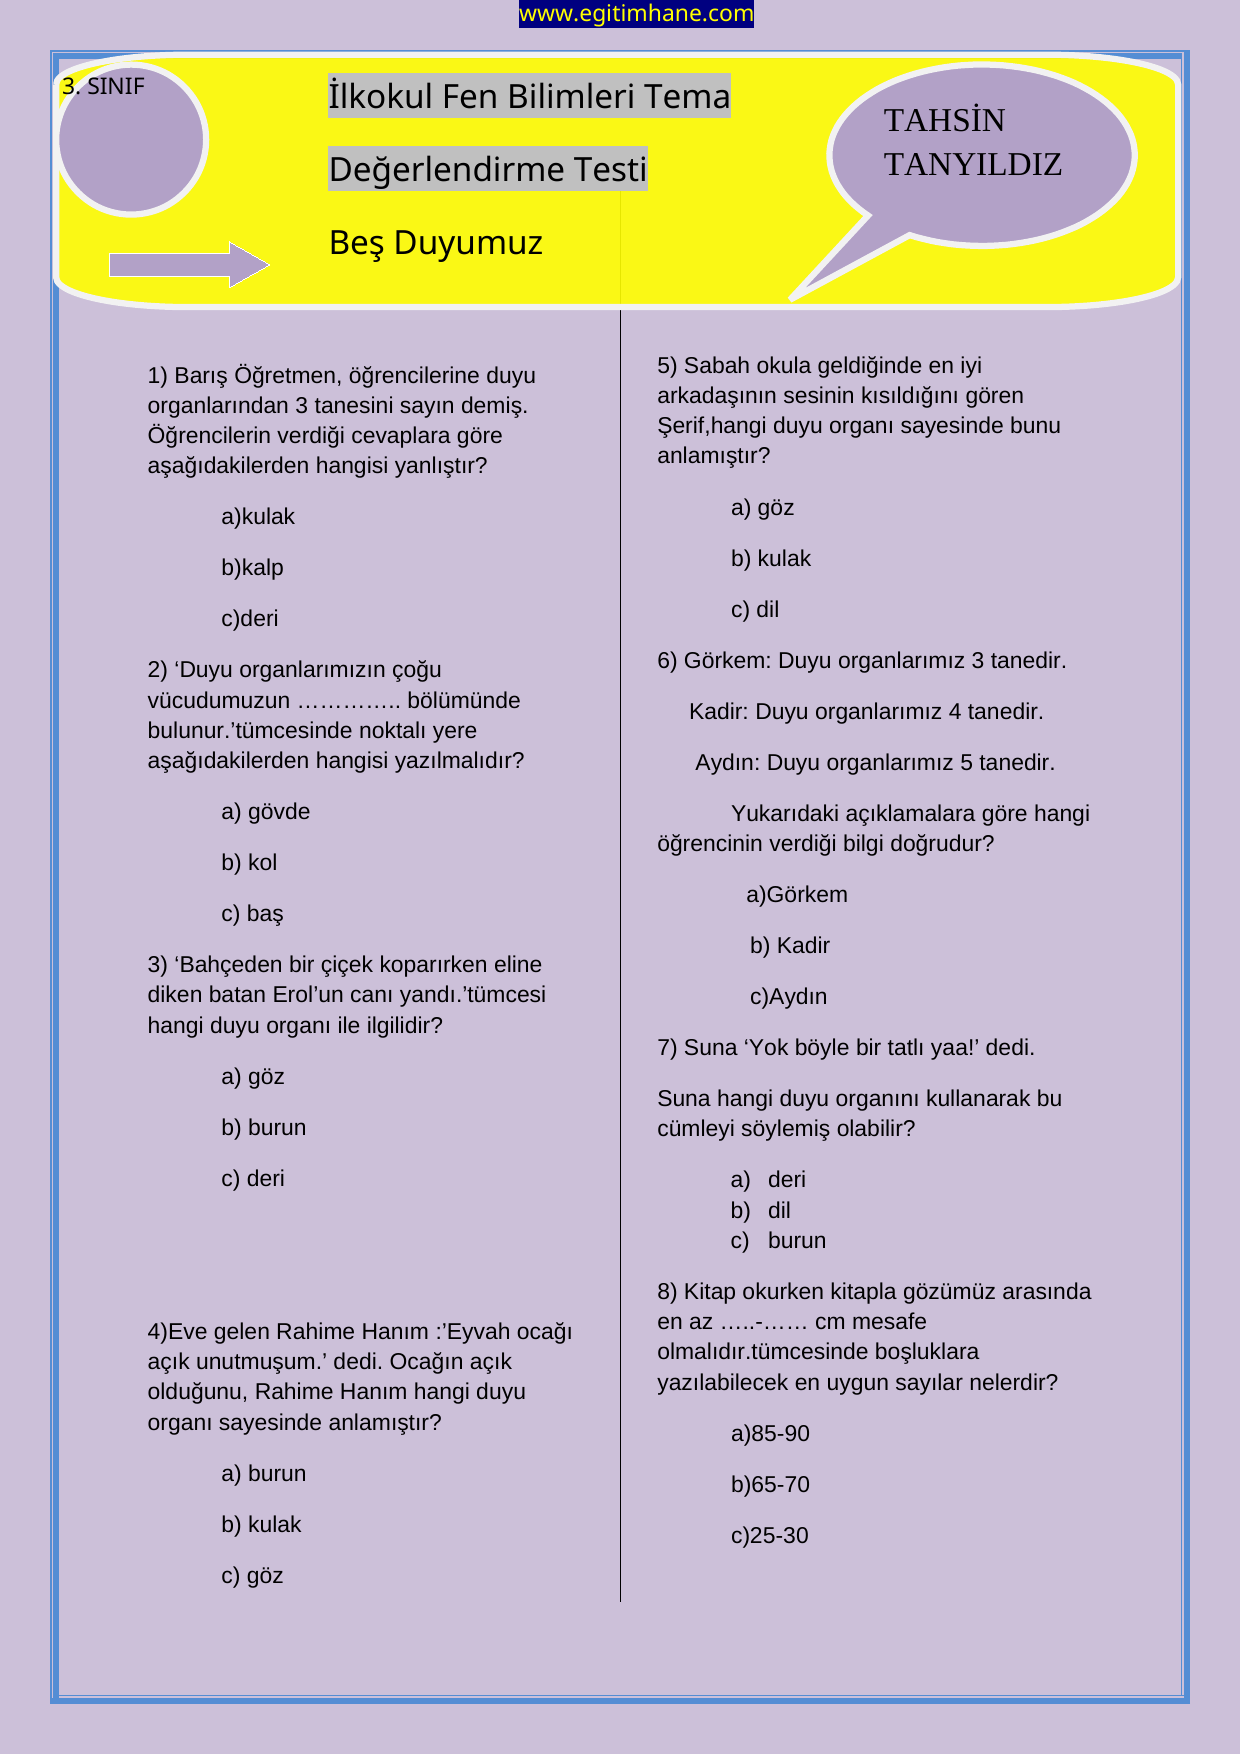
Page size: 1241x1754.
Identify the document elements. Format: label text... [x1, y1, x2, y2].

text b) kulak [657, 544, 1093, 571]
text a) burun [147, 1459, 583, 1486]
text c)deri [147, 605, 583, 632]
text a)85-90 [657, 1419, 1093, 1446]
text 7) Suna ‘Yok böyle bir tatlı yaa!’ dedi. [657, 1034, 1093, 1060]
text 6) Görkem: Duyu organlarımız 3 tanedir. [657, 647, 1093, 673]
text b)kalp [147, 554, 583, 581]
text Yukarıdaki açıklamalara göre hangi öğrencinin verdiği bilgi doğrudur? [657, 800, 1093, 856]
text 8) Kitap okurken kitapla gözümüz arasında en az …..-…… cm mesafe olmalıdır.tümcesinde boşluklara yazılabilecek en uygun sayılar nelerdir? [657, 1278, 1093, 1395]
text b) burun [147, 1114, 583, 1140]
text 5) Sabah okula geldiğinde en iyi arkadaşının sesinin kısıldığını gören Şerif,hangi duyu organı sayesinde bunu anlamıştır? [657, 352, 1093, 469]
text b) Kadir [657, 932, 1093, 958]
text Suna hangi duyu organını kullanarak bu cümleyi söylemiş olabilir? [657, 1085, 1093, 1142]
list burun [730, 1227, 1093, 1253]
text b)65-70 [657, 1471, 1093, 1497]
text c) baş [147, 900, 583, 926]
text 1) Barış Öğretmen, öğrencilerine duyu organlarından 3 tanesini sayın demiş. Öğrencilerin verdiği cevaplara göre aşağıdakilerden hangisi yanlıştır? [147, 362, 583, 478]
text 3) ‘Bahçeden bir çiçek koparırken eline diken batan Erol’un canı yandı.’tümcesi hangi duyu organı ile ilgilidir? [147, 951, 583, 1038]
text a)Görkem [657, 881, 1093, 907]
list deri [730, 1166, 1093, 1193]
text c)Aydın [657, 983, 1093, 1009]
text c) dil [657, 596, 1093, 622]
text c) göz [147, 1562, 583, 1588]
text Aydın: Duyu organlarımız 5 tanedir. [657, 749, 1093, 775]
text b) kulak [147, 1511, 583, 1537]
text 4)Eve gelen Rahime Hanım :’Eyvah ocağı açık unutmuşum.’ dedi. Ocağın açık olduğunu, Rahime Hanım hangi duyu organı sayesinde anlamıştır? [147, 1318, 583, 1435]
text a) gövde [147, 798, 583, 824]
text Kadir: Duyu organlarımız 4 tanedir. [657, 698, 1093, 724]
text a) göz [147, 1063, 583, 1089]
text b) kol [147, 849, 583, 875]
text a)kulak [147, 503, 583, 529]
text 2) ‘Duyu organlarımızın çoğu vücudumuzun ………….. bölümünde bulunur.’tümcesinde noktalı yere aşağıdakilerden hangisi yazılmalıdır? [147, 656, 583, 773]
list dil [730, 1197, 1093, 1223]
text c)25-30 [657, 1522, 1093, 1548]
text a) göz [657, 493, 1093, 520]
text c) deri [147, 1165, 583, 1191]
